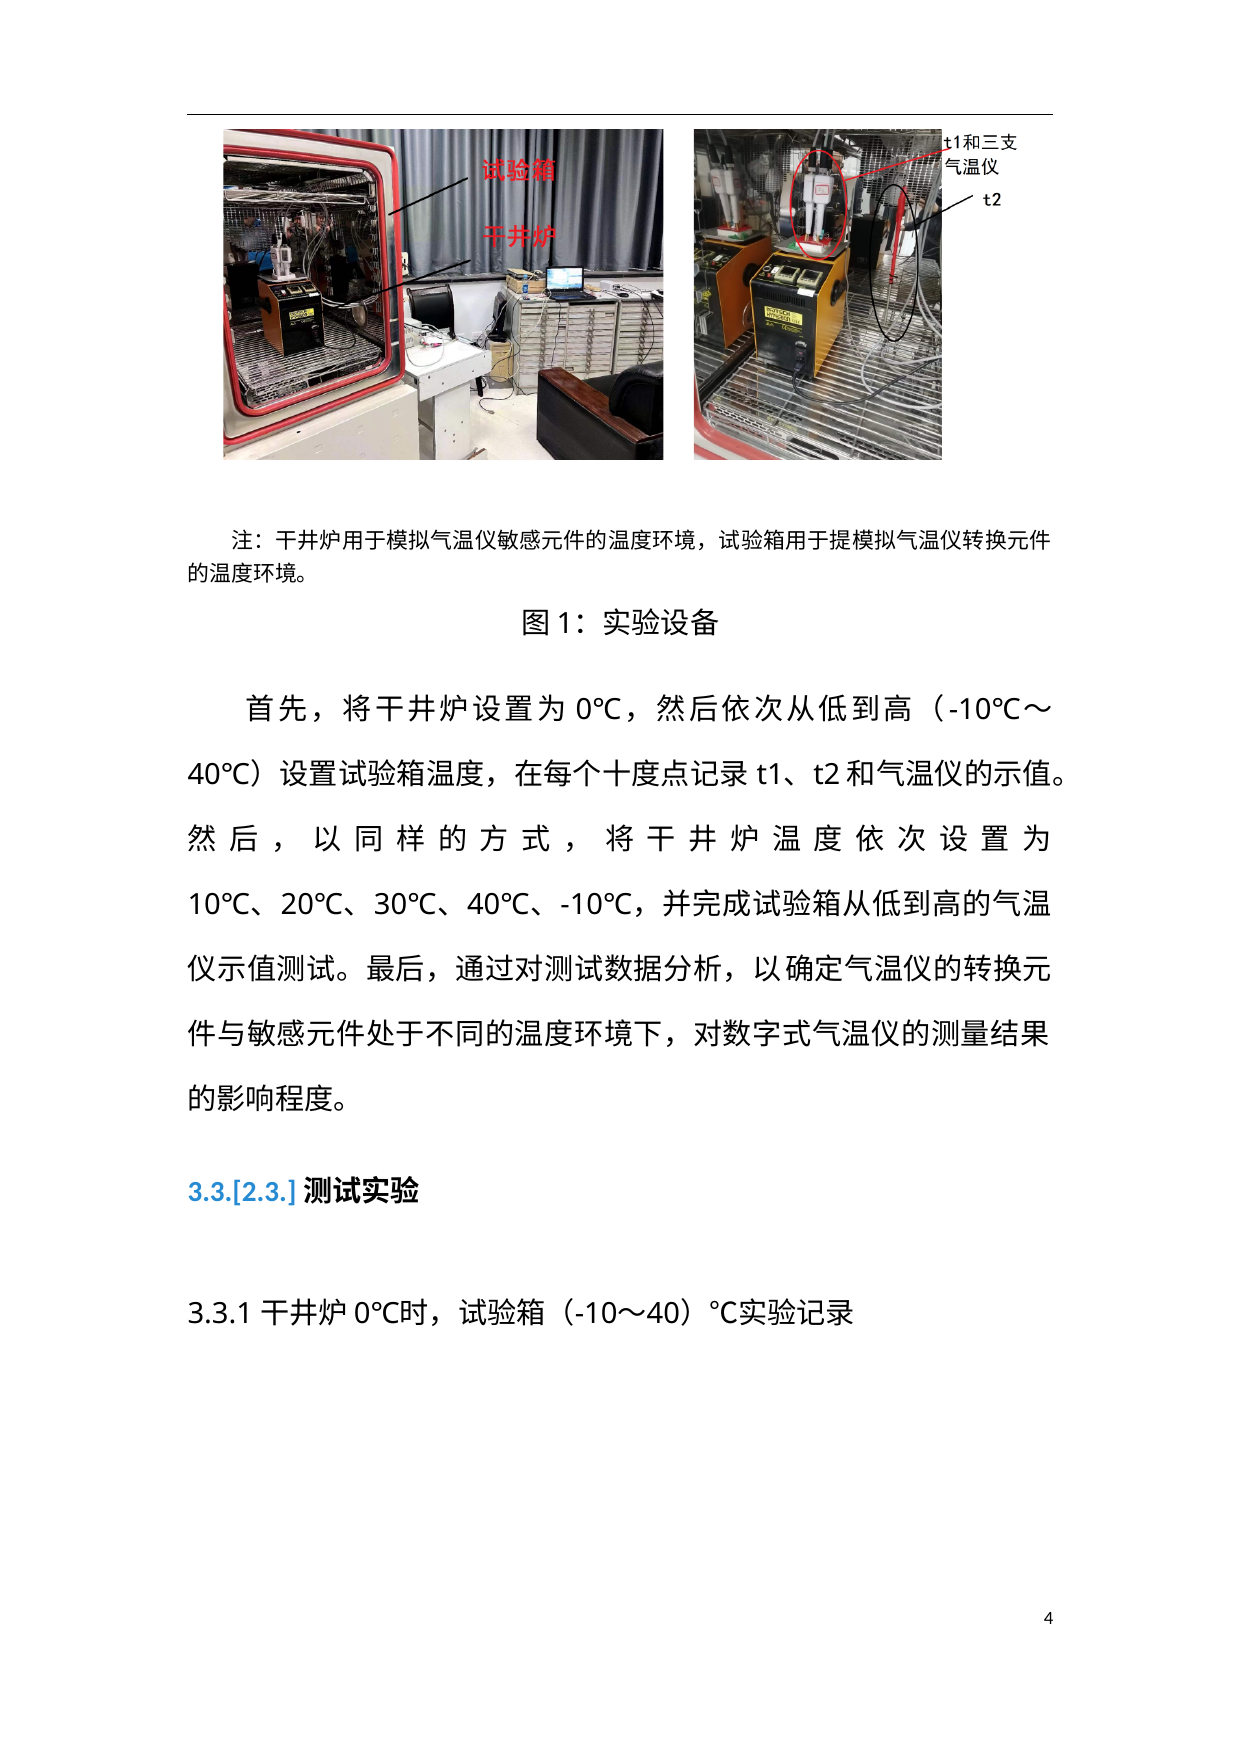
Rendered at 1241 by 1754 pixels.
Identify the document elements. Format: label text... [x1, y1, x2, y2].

list 首先，将干井炉设置为0℃，然后依次从低到高（-10℃～40℃）设置试验箱温度，在每个十度点记录t1、t2和气温仪的示值。然后，以同样的方式，将干井炉温度依次设置为10℃、20℃、30℃、40℃、-10℃，并完成试验箱从低到高的气温仪示值测试。最后，通过对测试数据分析，以确定气温仪的转换元件与敏感元件处于不同的温度环境下，对数字式气温仪的测量结果的影响程度。 [187, 674, 1053, 1129]
list 3.3.1 干井炉0℃时，试验箱（-10～40）℃实验记录 [187, 1279, 1053, 1344]
picture [693, 129, 1018, 460]
subtitle 测试实验 [187, 1156, 1053, 1221]
list 注：干井炉用于模拟气温仪敏感元件的温度环境，试验箱用于提模拟气温仪转换元件的温度环境。 [187, 523, 1053, 588]
picture [223, 129, 664, 460]
list 图1：实验设备 [187, 588, 1053, 653]
